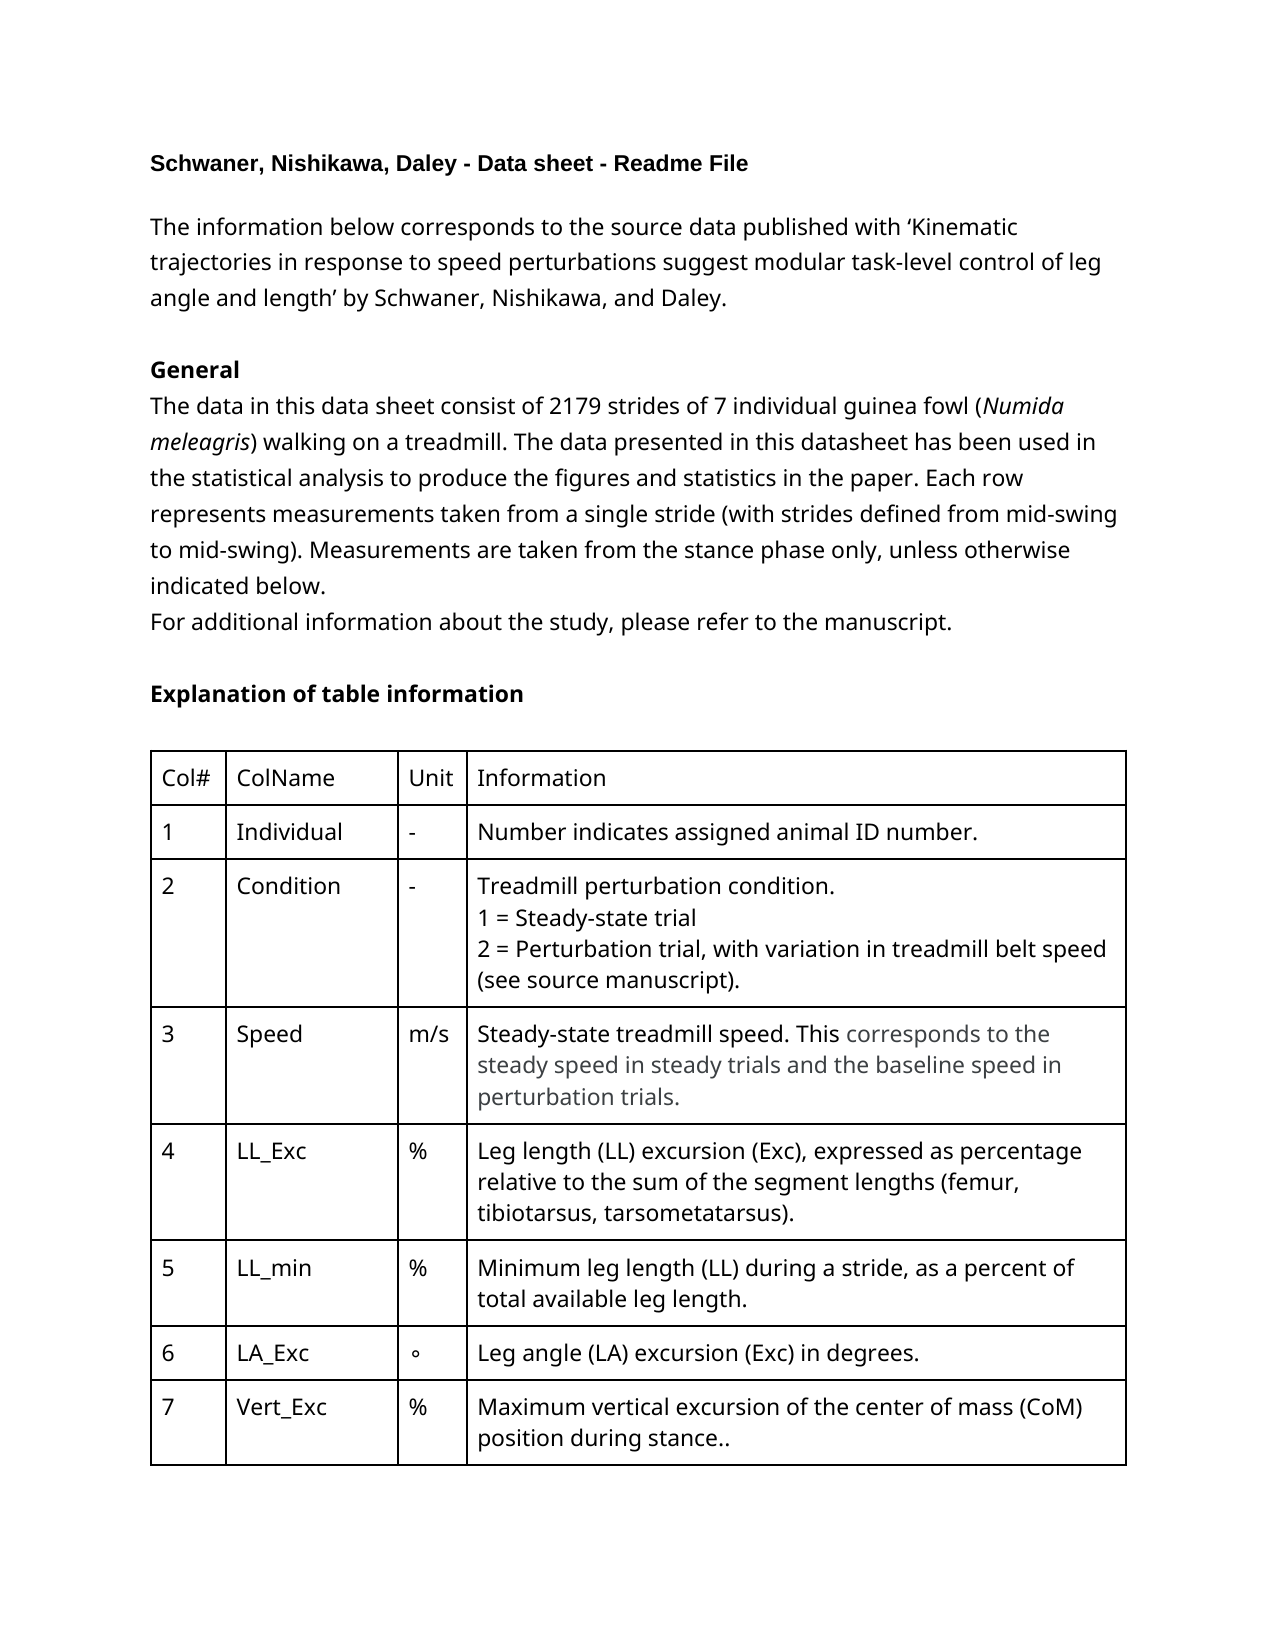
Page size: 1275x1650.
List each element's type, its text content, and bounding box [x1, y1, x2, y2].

table_header ColName [227, 752, 397, 804]
table_cell LL_min [227, 1241, 397, 1324]
table_cell 3 [152, 1008, 225, 1122]
table_cell Leg length (LL) excursion (Exc), expressed as percentage relative to the sum of the segment lengths (femur, tibiotarsus, tarsometatarsus). [468, 1125, 1125, 1239]
table_cell LL_Exc [227, 1125, 397, 1239]
table_cell m/s [399, 1008, 466, 1122]
table_cell Treadmill perturbation condition. 1 = Steady-state trial 2 = Perturbation trial, with variation in treadmill belt speed (see source manuscript). [468, 860, 1125, 1006]
table_cell Steady-state treadmill speed. This corresponds to the steady speed in steady trials and the baseline speed in perturbation trials. [468, 1008, 1125, 1122]
table_cell 2 [152, 860, 225, 1006]
table_cell - [399, 806, 466, 858]
table_cell Speed [227, 1008, 397, 1122]
table_header Col# [152, 752, 225, 804]
table_cell 1 [152, 806, 225, 858]
table_cell 6 [152, 1327, 225, 1379]
table_cell - [399, 860, 466, 1006]
table_cell 5 [152, 1241, 225, 1324]
table_cell % [399, 1241, 466, 1324]
table_cell 7 [152, 1381, 225, 1464]
table_header Information [468, 752, 1125, 804]
table_cell Individual [227, 806, 397, 858]
table_cell Minimum leg length (LL) during a stride, as a percent of total available leg length. [468, 1241, 1125, 1324]
text Explanation of table information [150, 678, 1125, 709]
text Schwaner, Nishikawa, Daley - Data sheet - Readme File [150, 150, 1125, 176]
text For additional information about the study, please refer to the manuscript. [150, 606, 1125, 637]
text The data in this data sheet consist of 2179 strides of 7 individual guinea fowl (Numida meleagris) walking on a treadmill. The data presented in this datasheet has been used in the statistical analysis to produce the figures and statistics in the paper. Each row represents measurements taken from a single stride (with strides defined from mid-swing to mid-swing). Measurements are taken from the stance phase only, unless otherwise indicated below. [150, 390, 1125, 601]
text General [150, 354, 1125, 385]
table_cell 4 [152, 1125, 225, 1239]
table_header Unit [399, 752, 466, 804]
table_cell Number indicates assigned animal ID number. [468, 806, 1125, 858]
table_cell Condition [227, 860, 397, 1006]
table_cell % [399, 1381, 466, 1464]
table_cell Leg angle (LA) excursion (Exc) in degrees. [468, 1327, 1125, 1379]
table_cell Vert_Exc [227, 1381, 397, 1464]
table_cell LA_Exc [227, 1327, 397, 1379]
table_cell Maximum vertical excursion of the center of mass (CoM) position during stance.. [468, 1381, 1125, 1464]
text The information below corresponds to the source data published with ‘Kinematic trajectories in response to speed perturbations suggest modular task-level control of leg angle and length’ by Schwaner, Nishikawa, and Daley. [150, 210, 1125, 313]
table_cell ∘ [399, 1327, 466, 1379]
table_cell % [399, 1125, 466, 1239]
